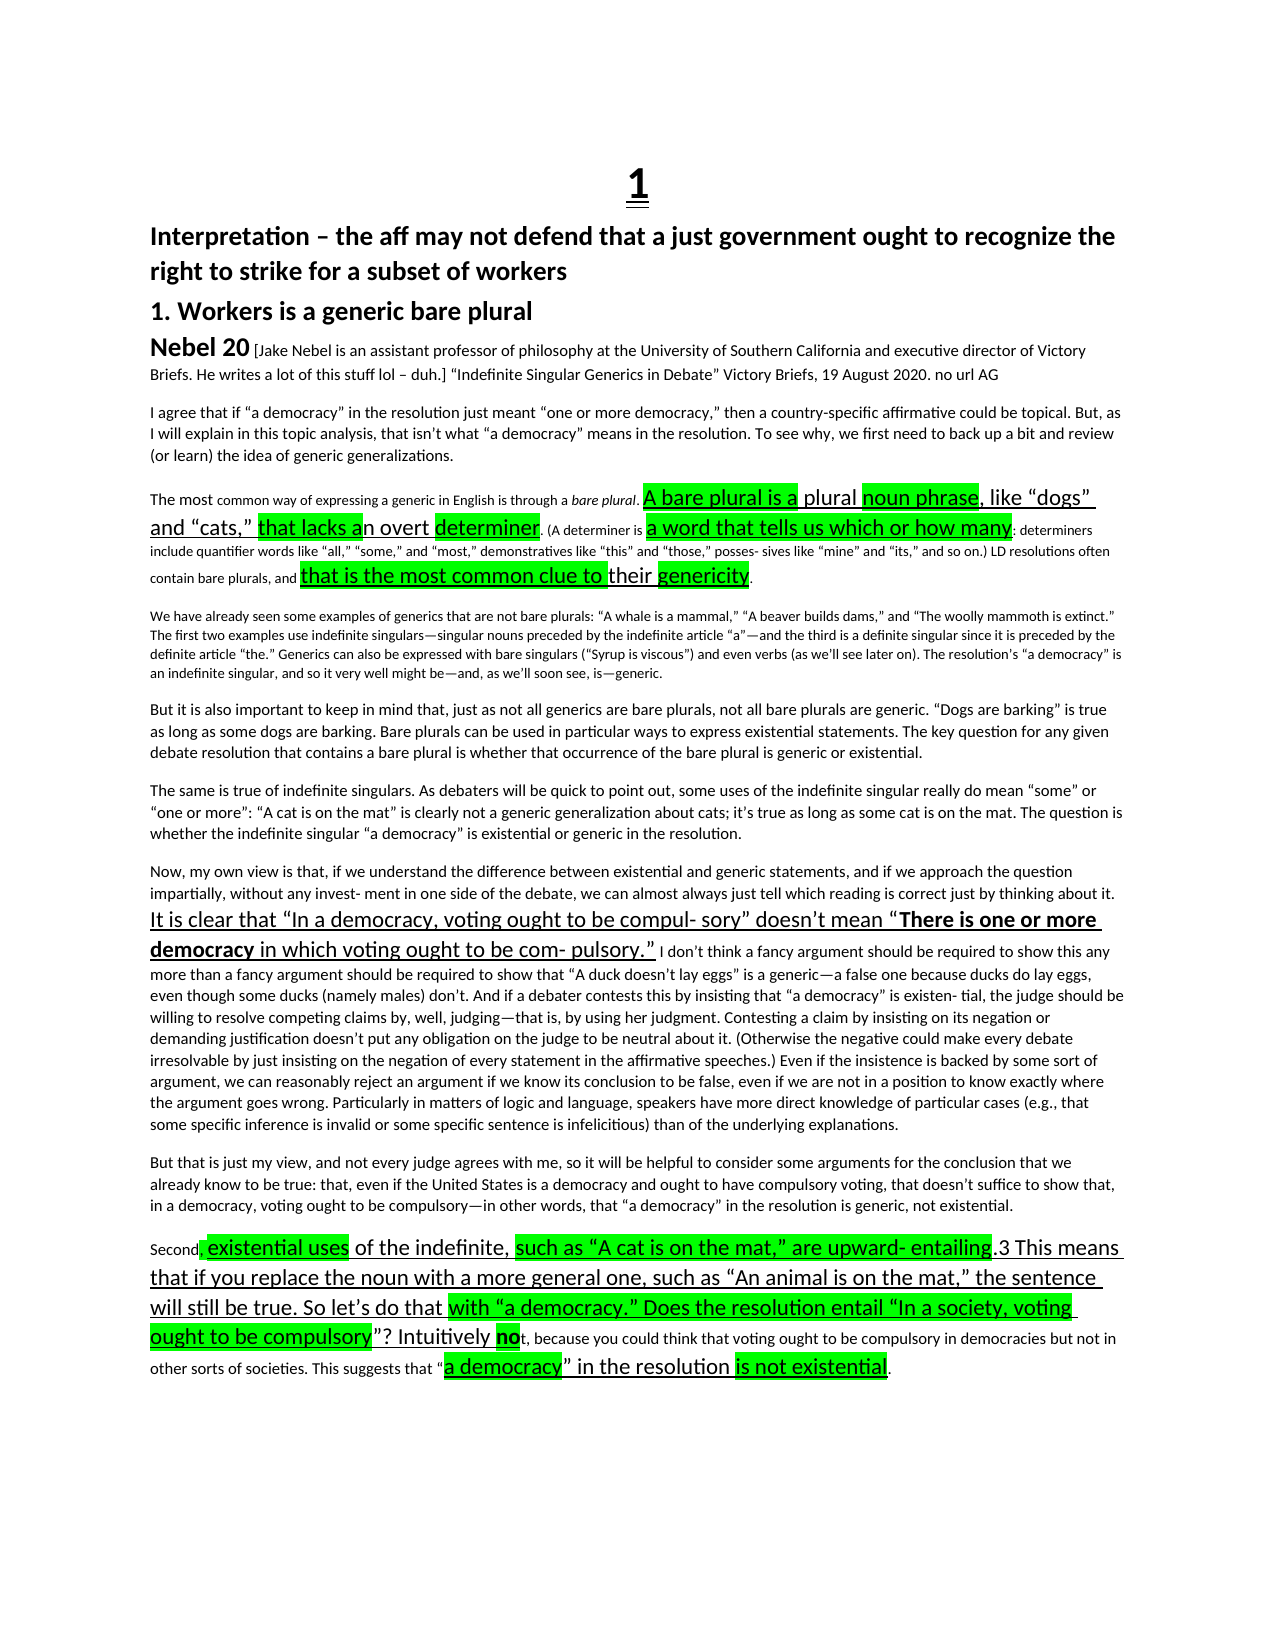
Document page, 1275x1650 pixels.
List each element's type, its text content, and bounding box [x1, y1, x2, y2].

text But it is also important to keep in mind that, just as not all generics are bare plurals, not all bare plurals are generic. “Dogs are barking” is true as long as some dogs are barking. Bare plurals can be used in particular ways to express existential statements. The key question for any given debate resolution that contains a bare plural is whether that occurrence of the bare plural is generic or existential. [150, 700, 1125, 763]
text Nebel 20 [Jake Nebel is an assistant professor of philosophy at the University of Southern California and executive director of Victory Briefs. He writes a lot of this stuff lol – duh.] “Indefinite Singular Generics in Debate” Victory Briefs, 19 August 2020. no url AG [150, 330, 1125, 384]
subtitle 1. Workers is a generic bare plural [150, 294, 1125, 327]
text The same is true of indefinite singulars. As debaters will be quick to point out, some uses of the indefinite singular really do mean “some” or “one or more”: “A cat is on the mat” is clearly not a generic generalization about cats; it’s true as long as some cat is on the mat. The question is whether the indefinite singular “a democracy” is existential or generic in the resolution. [150, 781, 1125, 844]
text The most common way of expressing a generic in English is through a bare plural. A bare plural is a plural noun phrase, like “dogs” and “cats,” that lacks an overt determiner. (A determiner is a word that tells us which or how many: determiners include quantifier words like “all,” “some,” and “most,” demonstratives like “this” and “those,” posses- sives like “mine” and “its,” and so on.) LD resolutions often contain bare plurals, and that is the most common clue to their genericity. [150, 483, 1125, 589]
text I agree that if “a democracy” in the resolution just meant “one or more democracy,” then a country-specific affirmative could be topical. But, as I will explain in this topic analysis, that isn’t what “a democracy” means in the resolution. To see why, we first need to back up a bit and review (or learn) the idea of generic generalizations. [150, 402, 1125, 465]
subtitle Interpretation – the aff may not defend that a just government ought to recognize the right to strike for a subset of workers [150, 219, 1125, 287]
text But that is just my view, and not every judge agrees with me, so it will be helpful to consider some arguments for the conclusion that we already know to be true: that, even if the United States is a democracy and ought to have compulsory voting, that doesn’t suffice to show that, in a democracy, voting ought to be compulsory—in other words, that “a democracy” in the resolution is generic, not existential. [150, 1152, 1125, 1216]
text Now, my own view is that, if we understand the difference between existential and generic statements, and if we approach the question impartially, without any invest- ment in one side of the debate, we can almost always just tell which reading is correct just by thinking about it. It is clear that “In a democracy, voting ought to be compul- sory” doesn’t mean “There is one or more democracy in which voting ought to be com- pulsory.” I don’t think a fancy argument should be required to show this any more than a fancy argument should be required to show that “A duck doesn’t lay eggs” is a generic—a false one because ducks do lay eggs, even though some ducks (namely males) don’t. And if a debater contests this by insisting that “a democracy” is existen- tial, the judge should be willing to resolve competing claims by, well, judging—that is, by using her judgment. Contesting a claim by insisting on its negation or demanding justification doesn’t put any obligation on the judge to be neutral about it. (Otherwise the negative could make every debate irresolvable by just insisting on the negation of every statement in the affirmative speeches.) Even if the insistence is backed by some sort of argument, we can reasonably reject an argument if we know its conclusion to be false, even if we are not in a position to know exactly where the argument goes wrong. Particularly in matters of logic and language, speakers have more direct knowledge of particular cases (e.g., that some specific inference is invalid or some specific sentence is infelicitious) than of the underlying explanations. [150, 862, 1125, 1134]
text Second, existential uses of the indefinite, such as “A cat is on the mat,” are upward- entailing.3 This means that if you replace the noun with a more general one, such as “An animal is on the mat,” the sentence will still be true. So let’s do that with “a democracy.” Does the resolution entail “In a society, voting ought to be compulsory”? Intuitively not, because you could think that voting ought to be compulsory in democracies but not in other sorts of societies. This suggests that “a democracy” in the resolution is not existential. [150, 1233, 1125, 1380]
subtitle 1 [150, 154, 1125, 210]
text We have already seen some examples of generics that are not bare plurals: “A whale is a mammal,” “A beaver builds dams,” and “The woolly mammoth is extinct.” The first two examples use indefinite singulars—singular nouns preceded by the indefinite article “a”—and the third is a definite singular since it is preceded by the definite article “the.” Generics can also be expressed with bare singulars (“Syrup is viscous”) and even verbs (as we’ll see later on). The resolution’s “a democracy” is an indefinite singular, and so it very well might be—and, as we’ll soon see, is—generic. [150, 608, 1125, 682]
